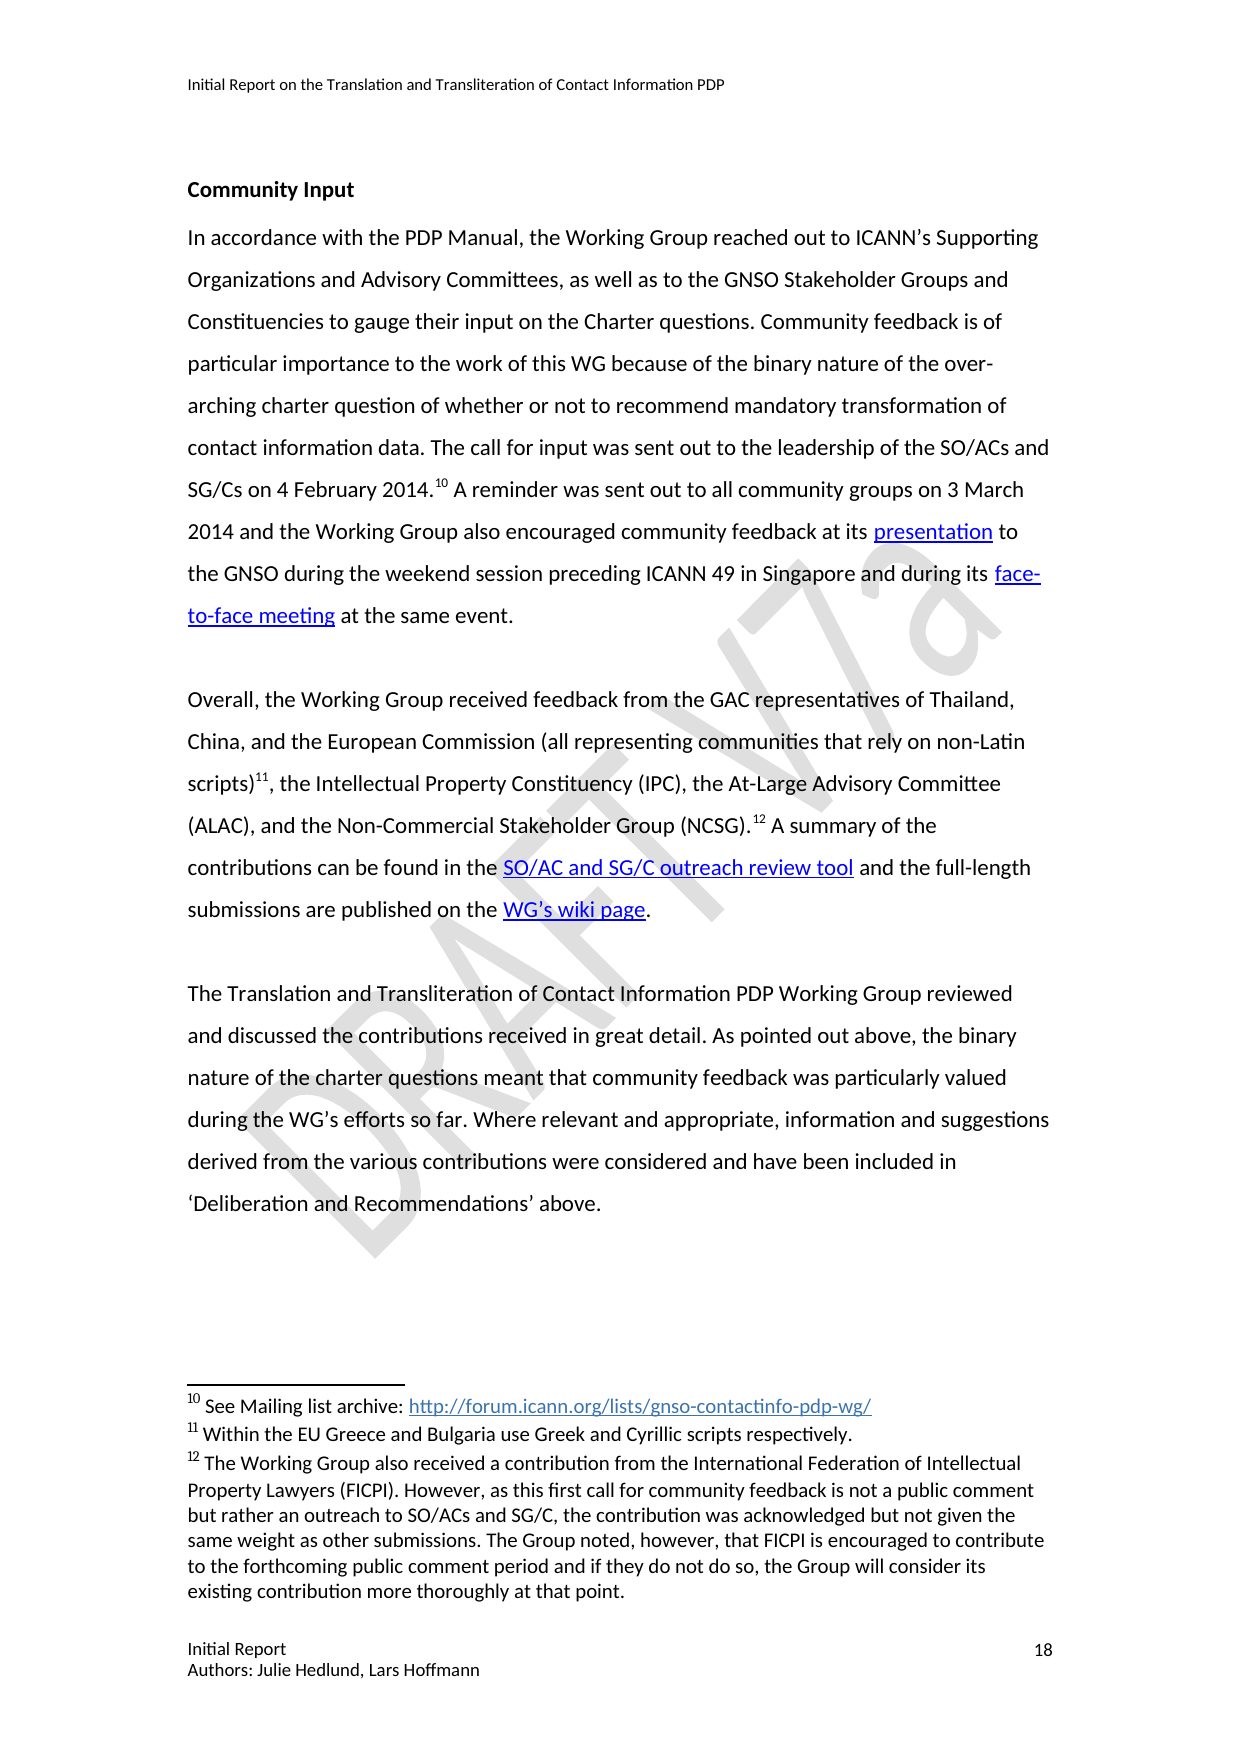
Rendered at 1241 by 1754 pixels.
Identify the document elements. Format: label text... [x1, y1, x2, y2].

text In accordance with the PDP Manual, the Working Group reached out to ICANN’s Supporting Organizations and Advisory Committees, as well as to the GNSO Stakeholder Groups and Constituencies to gauge their input on the Charter questions. Community feedback is of particular importance to the work of this WG because of the binary nature of the over-arching charter question of whether or not to recommend mandatory transformation of contact information data. The call for input was sent out to the leadership of the SO/ACs and SG/Cs on 4 February 2014. A reminder was sent out to all community groups on 3 March 2014 and the Working Group also encouraged community feedback at its presentation to the GNSO during the weekend session preceding ICANN 49 in Singapore and during its face-to-face meeting at the same event. [187, 223, 1053, 629]
text Overall, the Working Group received feedback from the GAC representatives of Thailand, China, and the European Commission (all representing communities that rely on non-Latin scripts), the Intellectual Property Constituency (IPC), the At-Large Advisory Committee (ALAC), and the Non-Commercial Stakeholder Group (NCSG). A summary of the contributions can be found in the SO/AC and SG/C outreach review tool and the full-length submissions are published on the WG’s wiki page. [187, 685, 1053, 923]
text The Translation and Transliteration of Contact Information PDP Working Group reviewed and discussed the contributions received in great detail. As pointed out above, the binary nature of the charter questions meant that community feedback was particularly valued during the WG’s efforts so far. Where relevant and appropriate, information and suggestions derived from the various contributions were considered and have been included in ‘Deliberation and Recommendations’ above. [187, 979, 1053, 1217]
subtitle Community Input [187, 175, 1053, 203]
